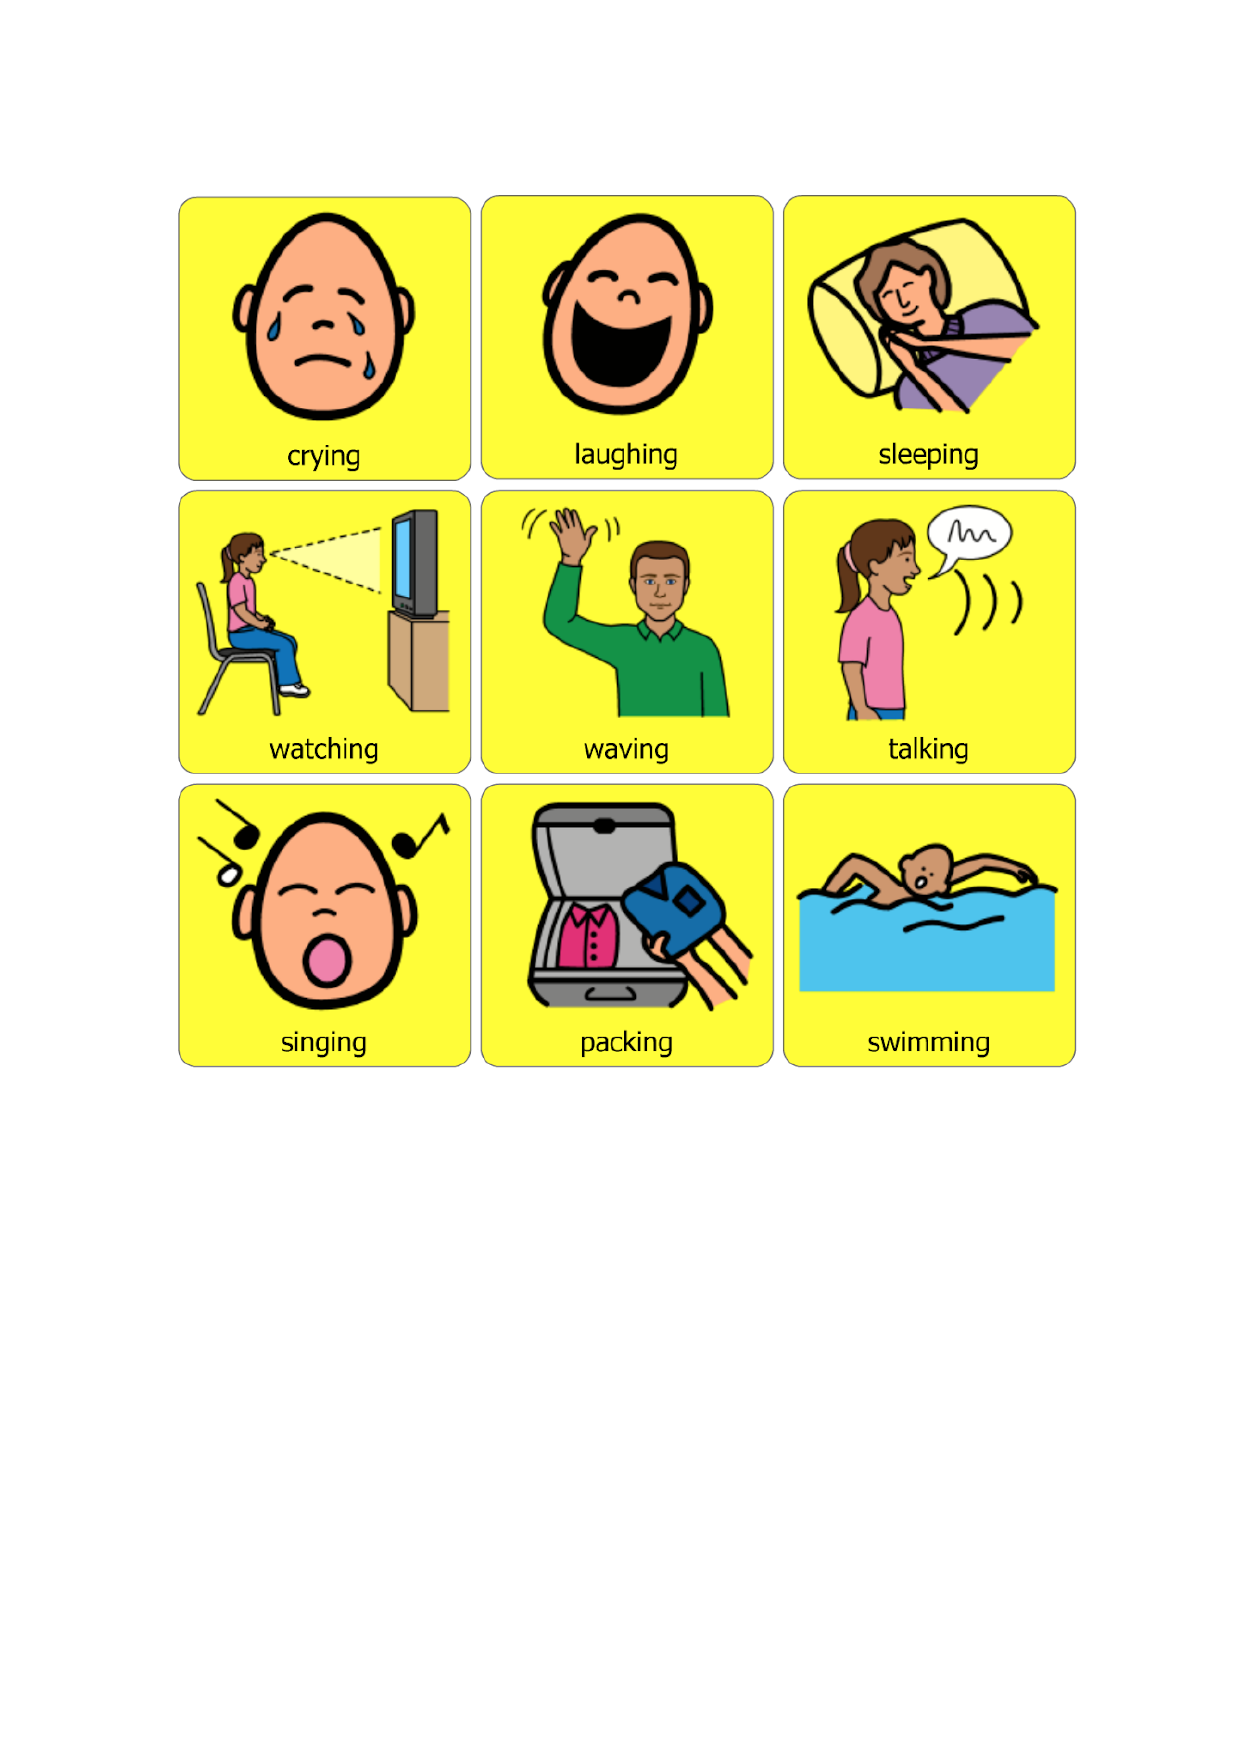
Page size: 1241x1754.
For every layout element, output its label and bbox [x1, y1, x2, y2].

picture [150, 150, 1120, 1108]
